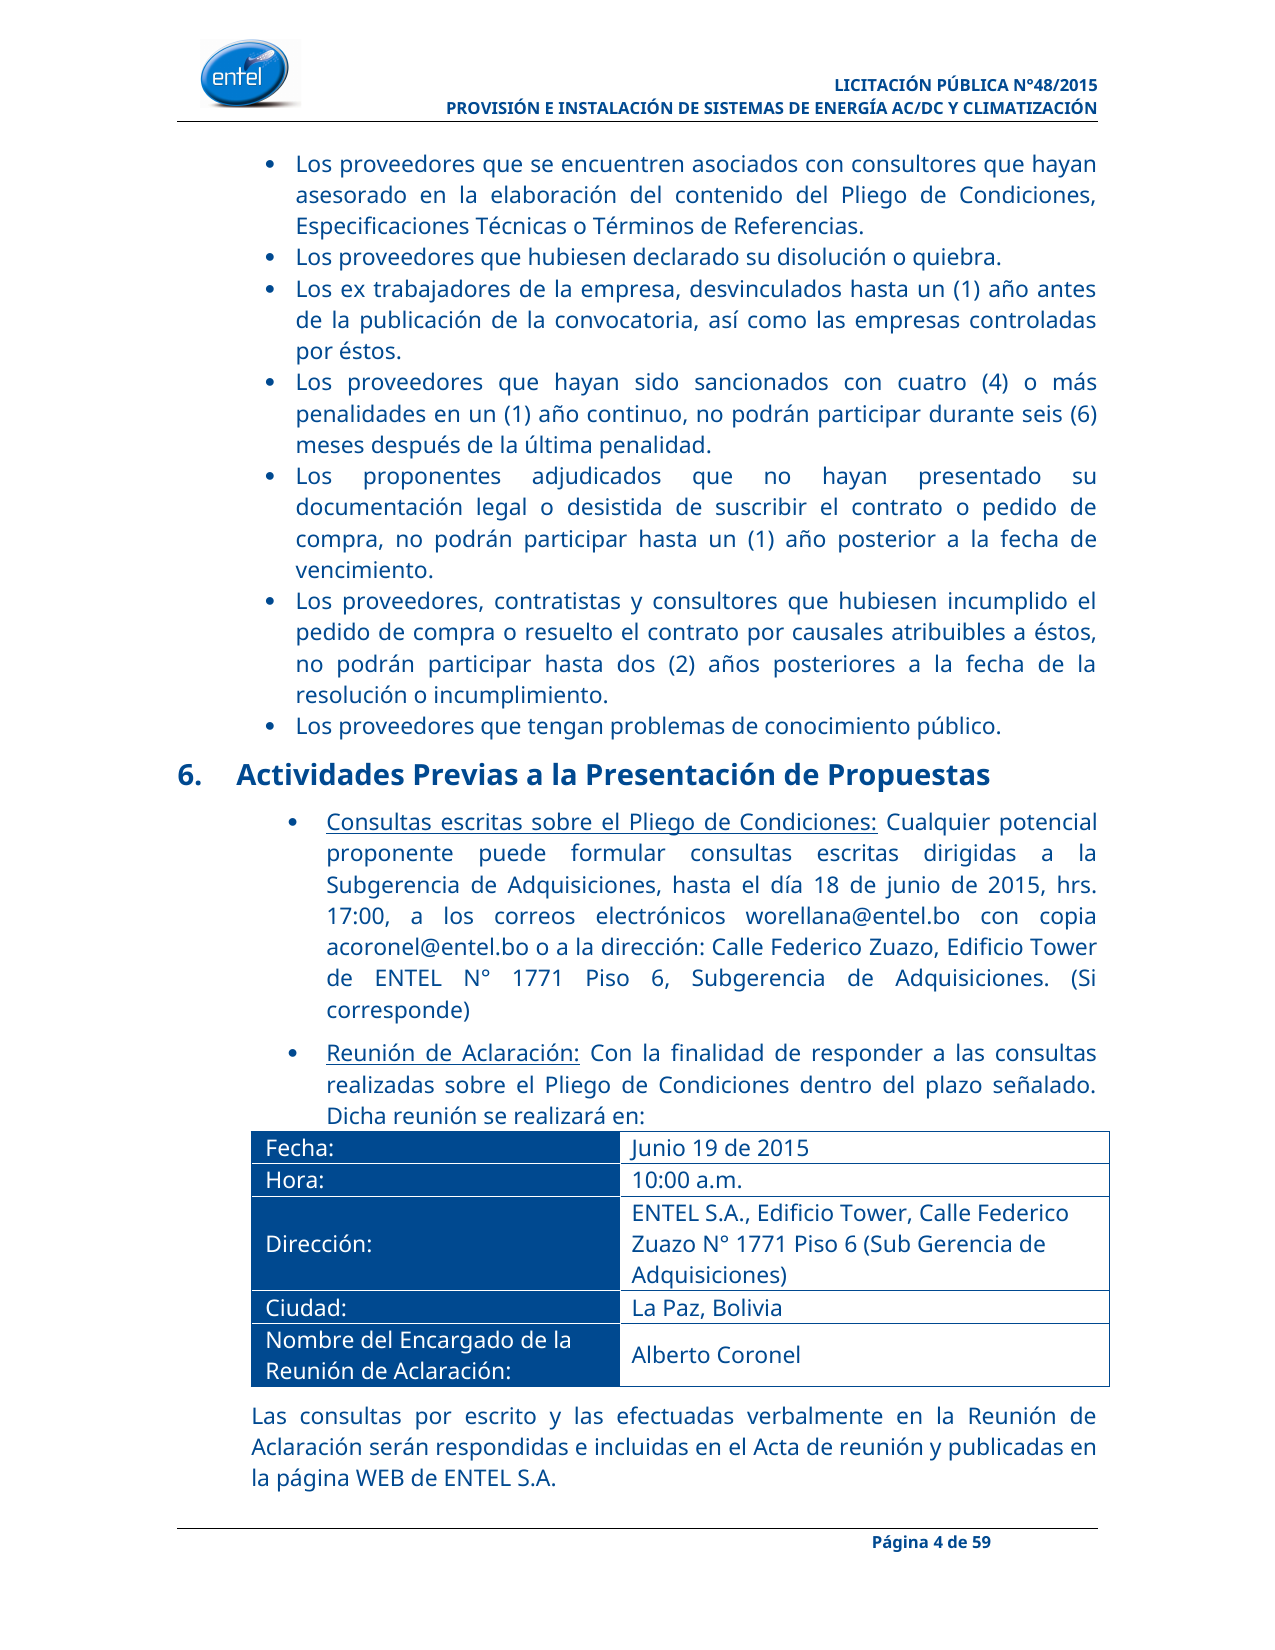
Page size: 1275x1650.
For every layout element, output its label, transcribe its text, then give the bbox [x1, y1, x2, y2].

table_cell Alberto Coronel [621, 1324, 1109, 1386]
list Los proveedores que hubiesen declarado su disolución o quiebra. [266, 241, 1098, 273]
table_cell Ciudad: [252, 1291, 620, 1323]
table_cell La Paz, Bolivia [621, 1291, 1109, 1323]
table_cell Nombre del Encargado de la Reunión de Aclaración: [252, 1324, 620, 1386]
table_header Fecha: [252, 1132, 620, 1163]
list Los proveedores que tengan problemas de conocimiento público. [266, 710, 1098, 741]
list Actividades Previas a la Presentación de Propuestas [177, 754, 1098, 793]
table_cell ENTEL S.A., Edificio Tower, Calle Federico Zuazo N° 1771 Piso 6 (Sub Gerencia de Adquisiciones) [621, 1197, 1109, 1290]
list Las consultas por escrito y las efectuadas verbalmente en la Reunión de Aclaración serán respondidas e incluidas en el Acta de reunión y publicadas en la página WEB de ENTEL S.A. [251, 1400, 1098, 1493]
list Reunión de Aclaración: Con la finalidad de responder a las consultas realizadas sobre el Pliego de Condiciones dentro del plazo señalado. Dicha reunión se realizará en: [288, 1037, 1098, 1131]
table_cell Hora: [252, 1164, 620, 1196]
table_cell Dirección: [252, 1197, 620, 1290]
table_header Junio 19 de 2015 [621, 1132, 1109, 1163]
list Los proponentes adjudicados que no hayan presentado su documentación legal o desistida de suscribir el contrato o pedido de compra, no podrán participar hasta un (1) año posterior a la fecha de vencimiento. [266, 460, 1098, 585]
list Los proveedores que se encuentren asociados con consultores que hayan asesorado en la elaboración del contenido del Pliego de Condiciones, Especificaciones Técnicas o Términos de Referencias. [266, 148, 1098, 241]
list Los proveedores que hayan sido sancionados con cuatro (4) o más penalidades en un (1) año continuo, no podrán participar durante seis (6) meses después de la última penalidad. [266, 366, 1098, 460]
table_cell 10:00 a.m. [621, 1164, 1109, 1196]
list Los proveedores, contratistas y consultores que hubiesen incumplido el pedido de compra o resuelto el contrato por causales atribuibles a éstos, no podrán participar hasta dos (2) años posteriores a la fecha de la resolución o incumplimiento. [266, 585, 1098, 710]
list Consultas escritas sobre el Pliego de Condiciones: Cualquier potencial proponente puede formular consultas escritas dirigidas a la Subgerencia de Adquisiciones, hasta el día 18 de junio de 2015, hrs. 17:00, a los correos electrónicos worellana@entel.bo con copia acoronel@entel.bo o a la dirección: Calle Federico Zuazo, Edificio Tower de ENTEL N° 1771 Piso 6, Subgerencia de Adquisiciones. (Si corresponde) [288, 806, 1098, 1025]
list Los ex trabajadores de la empresa, desvinculados hasta un (1) año antes de la publicación de la convocatoria, así como las empresas controladas por éstos. [266, 273, 1098, 366]
picture [200, 39, 302, 108]
